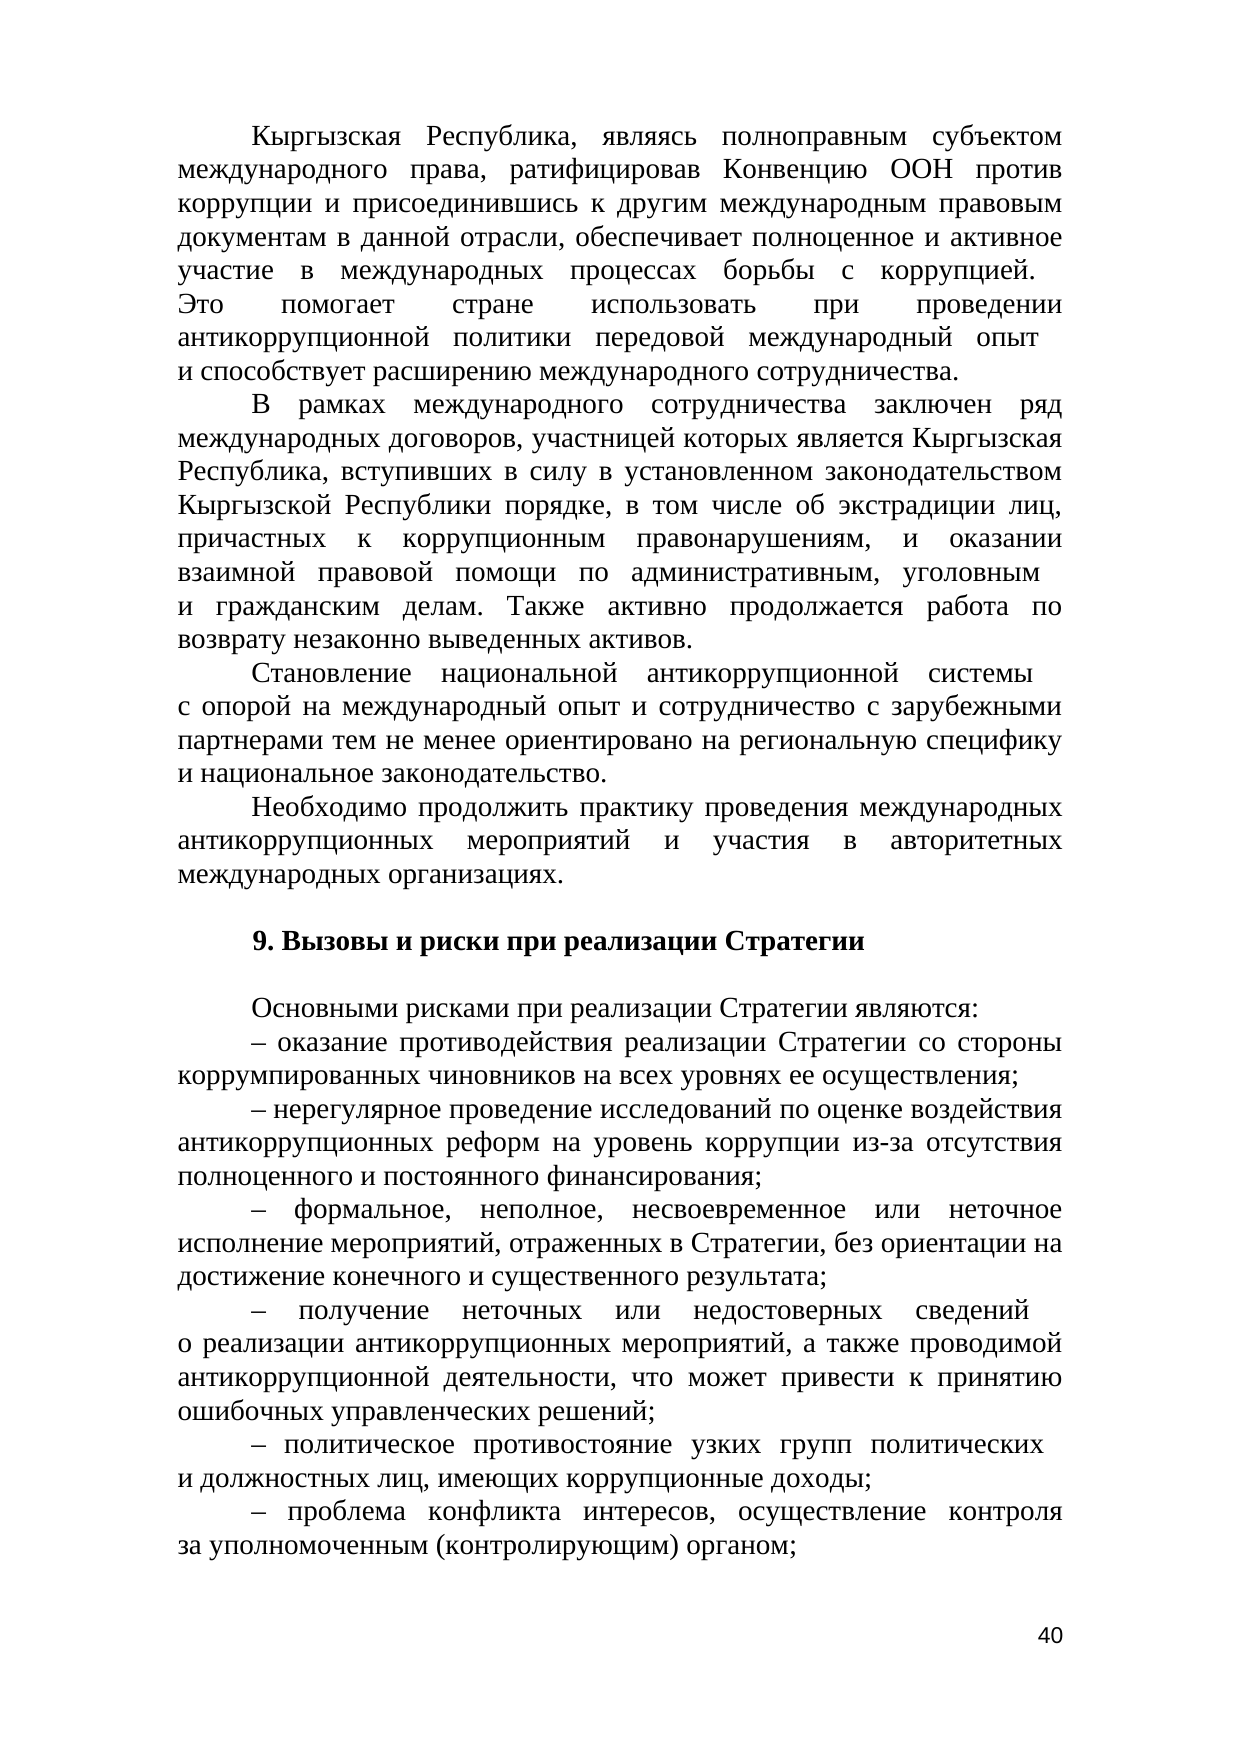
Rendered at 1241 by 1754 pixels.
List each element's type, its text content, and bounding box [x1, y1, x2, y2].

text В рамках международного сотрудничества заключен ряд международных договоров, участницей которых является Кыргызская Республика, вступивших в силу в установленном законодательством Кыргызской Республики порядке, в том числе об экстрадиции лиц, причастных к коррупционным правонарушениям, и оказании взаимной правовой помощи по административным, уголовным и гражданским делам. Также активно продолжается работа по возврату незаконно выведенных активов. [177, 386, 1063, 655]
text Кыргызская Республика, являясь полноправным субъектом международного права, ратифицировав Конвенцию ООН против коррупции и присоединившись к другим международным правовым документам в данной отрасли, обеспечивает полноценное и активное участие в международных процессах борьбы с коррупцией. Это помогает стране использовать при проведении антикоррупционной политики передовой международный опыт и способствует расширению международного сотрудничества. [177, 118, 1063, 386]
text – политическое противостояние узких групп политических и должностных лиц, имеющих коррупционные доходы; [177, 1426, 1063, 1493]
text – формальное, неполное, несвоевременное или неточное исполнение мероприятий, отраженных в Стратегии, без ориентации на достижение конечного и существенного результата; [177, 1191, 1063, 1292]
text – получение неточных или недостоверных сведений о реализации антикоррупционных мероприятий, а также проводимой антикоррупционной деятельности, что может привести к принятию ошибочных управленческих решений; [177, 1292, 1063, 1426]
text Становление национальной антикоррупционной системы с опорой на международный опыт и сотрудничество с зарубежными партнерами тем не менее ориентировано на региональную специфику и национальное законодательство. [177, 655, 1063, 789]
text – нерегулярное проведение исследований по оценке воздействия антикоррупционных реформ на уровень коррупции из-за отсутствия полноценного и постоянного финансирования; [177, 1091, 1063, 1191]
text Необходимо продолжить практику проведения международных антикоррупционных мероприятий и участия в авторитетных международных организациях. [177, 789, 1063, 889]
text – проблема конфликта интересов, осуществление контроля за уполномоченным (контролирующим) органом; [177, 1493, 1063, 1560]
text Основными рисками при реализации Стратегии являются: [177, 990, 1063, 1024]
text – оказание противодействия реализации Стратегии со стороны коррумпированных чиновников на всех уровнях ее осуществления; [177, 1024, 1063, 1091]
text 9. Вызовы и риски при реализации Стратегии [177, 923, 1063, 957]
